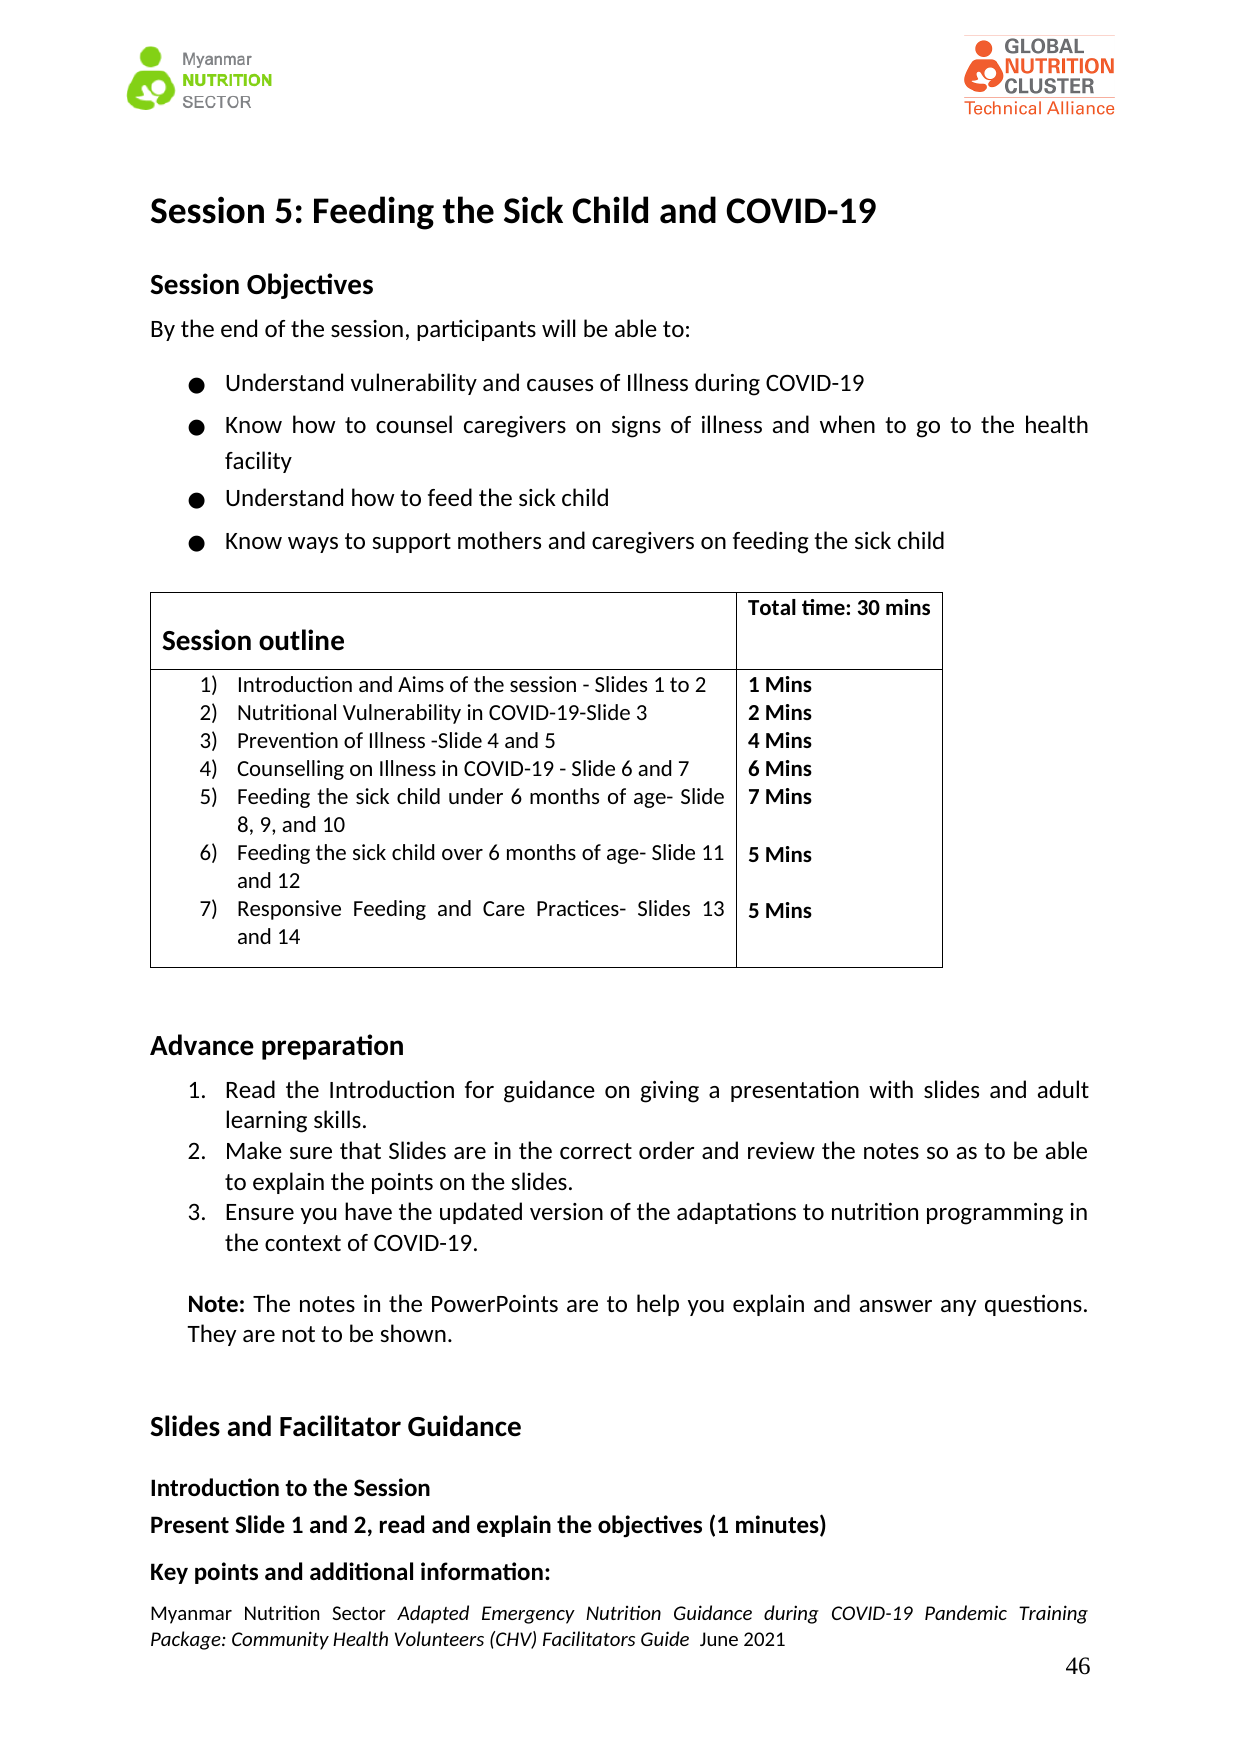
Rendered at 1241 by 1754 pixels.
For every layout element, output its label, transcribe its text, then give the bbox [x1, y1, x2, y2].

subtitle Advance preparation [150, 1027, 1090, 1063]
subtitle Introduction to the Session [150, 1472, 1090, 1502]
list Know ways to support mothers and caregivers on feeding the sick child [187, 519, 1090, 561]
table_header Session outline [151, 593, 736, 669]
list Ensure you have the updated version of the adaptations to nutrition programming in the context of COVID-19. [187, 1196, 1090, 1257]
list Make sure that Slides are in the correct order and review the notes so as to be able to explain the points on the slides. [187, 1135, 1090, 1196]
list Understand vulnerability and causes of Illness during COVID-19 [187, 360, 1090, 403]
text Present Slide 1 and 2, read and explain the objectives (1 minutes) [150, 1509, 1090, 1539]
subtitle Session 5: Feeding the Sick Child and COVID-19 [150, 187, 1090, 233]
text By the end of the session, participants will be able to: [150, 313, 1090, 343]
picture [964, 35, 1115, 119]
text Key points and additional information: [150, 1556, 1090, 1587]
picture [109, 35, 299, 134]
table_cell 1 Mins 2 Mins 4 Mins 6 Mins 7 Mins 5 Mins 5 Mins [737, 670, 942, 967]
list Read the Introduction for guidance on giving a presentation with slides and adult learning skills. [187, 1074, 1090, 1135]
list Know how to counsel caregivers on signs of illness and when to go to the health facility [187, 403, 1090, 476]
list Understand how to feed the sick child [187, 476, 1090, 519]
subtitle Session Objectives [150, 266, 1090, 302]
table_header Total time: 30 mins [737, 593, 942, 669]
table_cell Introduction and Aims of the session - Slides 1 to 2 Nutritional Vulnerability in COVID-19-Slide 3 Prevention of Illness -Slide 4 and 5 Counselling on Illness in COVID-19 - Slide 6 and 7 Feeding the sick child under 6 months of age- Slide 8, 9, and 10 Feeding the sick child over 6 months of age- Slide 11 and 12 Responsive Feeding and Care Practices- Slides 13 and 14 [151, 670, 736, 967]
subtitle Slides and Facilitator Guidance [150, 1408, 1090, 1444]
text Note: The notes in the PowerPoints are to help you explain and answer any questions. They are not to be shown. [187, 1288, 1090, 1349]
